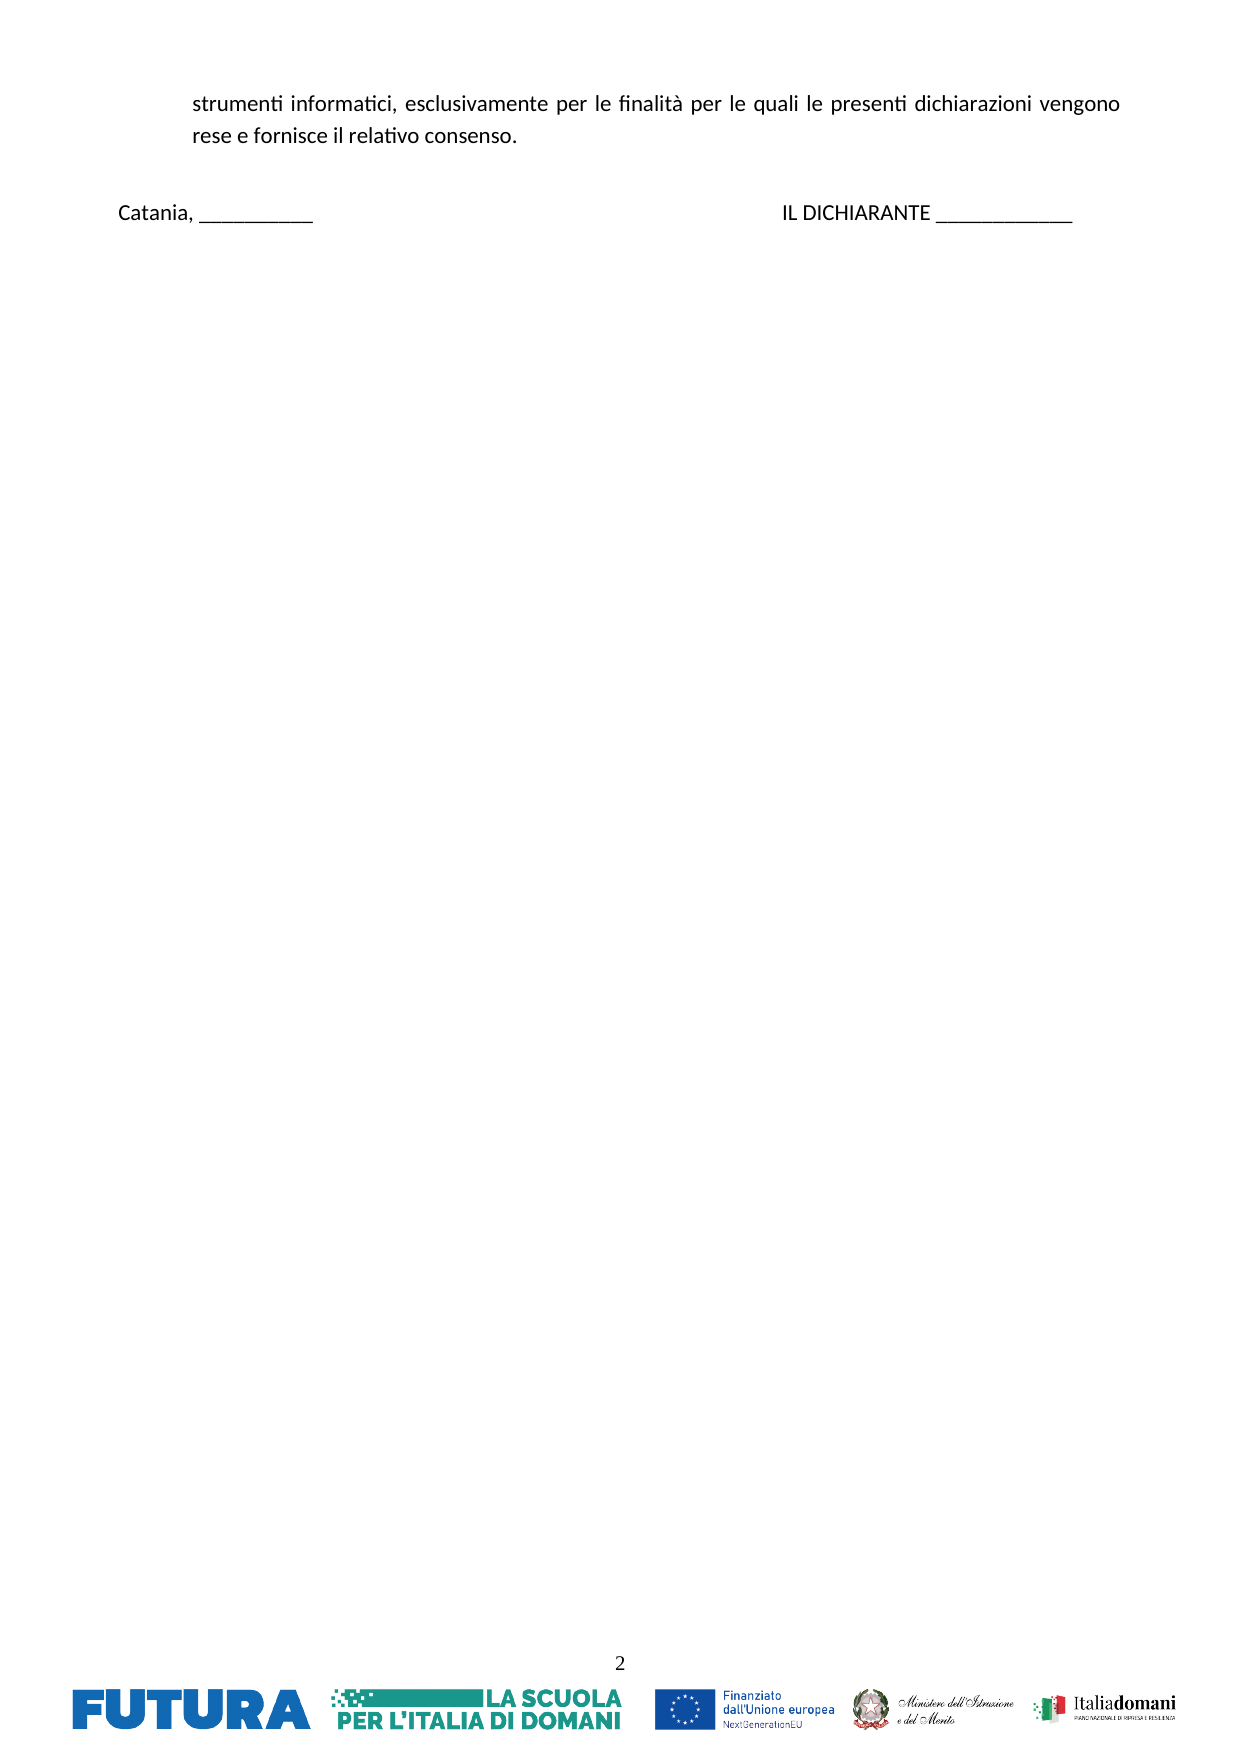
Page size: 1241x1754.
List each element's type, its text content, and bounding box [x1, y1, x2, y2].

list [154, 89, 1122, 149]
picture [71, 1686, 1178, 1733]
text Catania, __________ IL DICHIARANTE ____________ [118, 198, 1122, 254]
